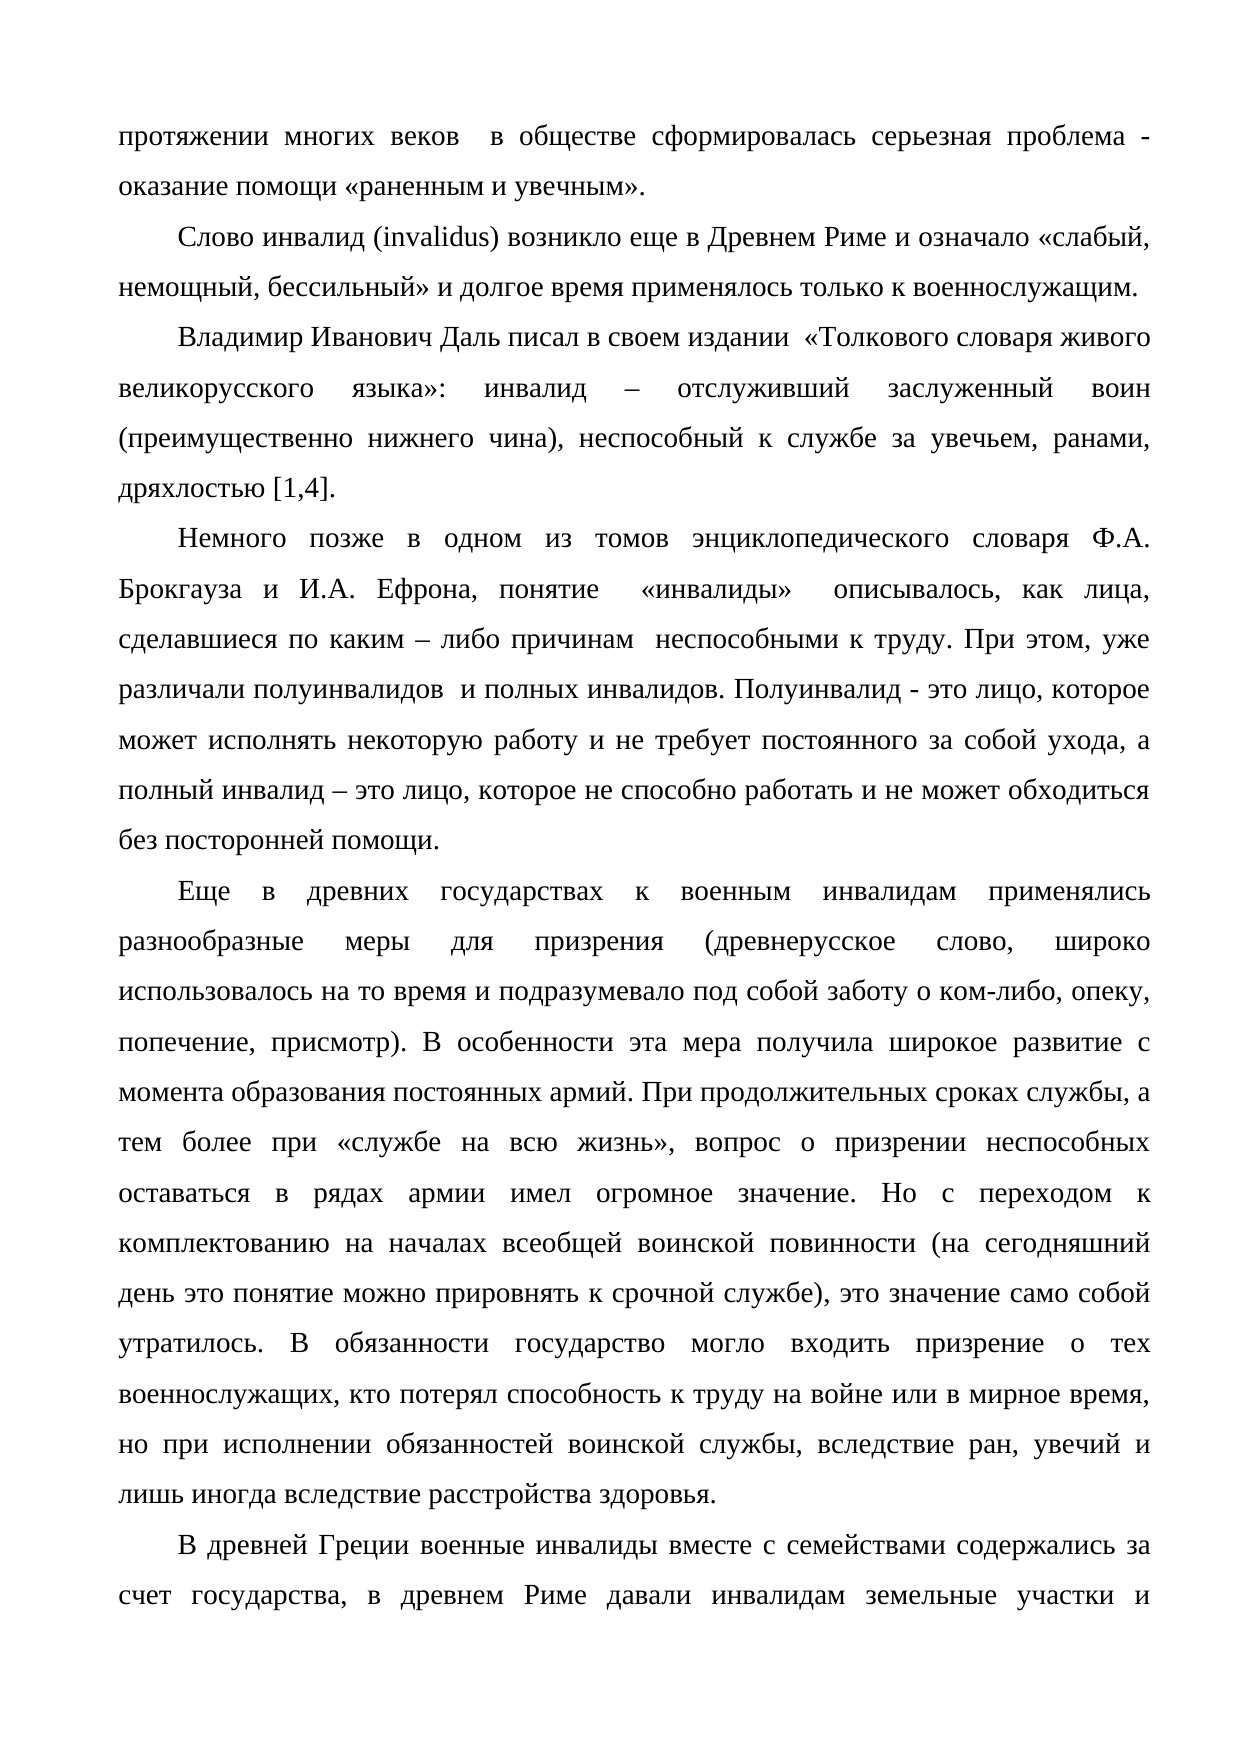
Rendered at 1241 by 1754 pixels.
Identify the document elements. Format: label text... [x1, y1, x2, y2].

text Немного позже в одном из томов энциклопедического словаря Ф.А. Брокгауза и И.А. Ефрона, понятие «инвалиды» описывалось, как лица, сделавшиеся по каким – либо причинам неспособными к труду. При этом, уже различали полуинвалидов и полных инвалидов. Полуинвалид - это лицо, которое может исполнять некоторую работу и не требует постоянного за собой ухода, а полный инвалид – это лицо, которое не способно работать и не может обходиться без посторонней помощи. [118, 521, 1152, 856]
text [118, 1527, 1152, 1611]
text Владимир Иванович Даль писал в своем издании «Толкового словаря живого великорусского языка»: инвалид – отслуживший заслуженный воин (преимущественно нижнего чина), неспособный к службе за увечьем, ранами, дряхлостью [1,4]. [118, 319, 1152, 504]
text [118, 118, 1152, 202]
text Еще в древних государствах к военным инвалидам применялись разнообразные меры для призрения (древнерусское слово, широко использовалось на то время и подразумевало под собой заботу о ком-либо, опеку, попечение, присмотр). В особенности эта мера получила широкое развитие с момента образования постоянных армий. При продолжительных сроках службы, а тем более при «службе на всю жизнь», вопрос о призрении неспособных оставаться в рядах армии имел огромное значение. Но с переходом к комплектованию на началах всеобщей воинской повинности (на сегодняшний день это понятие можно прировнять к срочной службе), это значение само собой утратилось. В обязанности государство могло входить призрение о тех военнослужащих, кто потерял способность к труду на войне или в мирное время, но при исполнении обязанностей воинской службы, вследствие ран, увечий и лишь иногда вследствие расстройства здоровья. [118, 873, 1152, 1510]
text Слово инвалид (invalidus) возникло еще в Древнем Риме и означало «слабый, немощный, бессильный» и долгое время применялось только к военнослужащим. [118, 219, 1152, 303]
